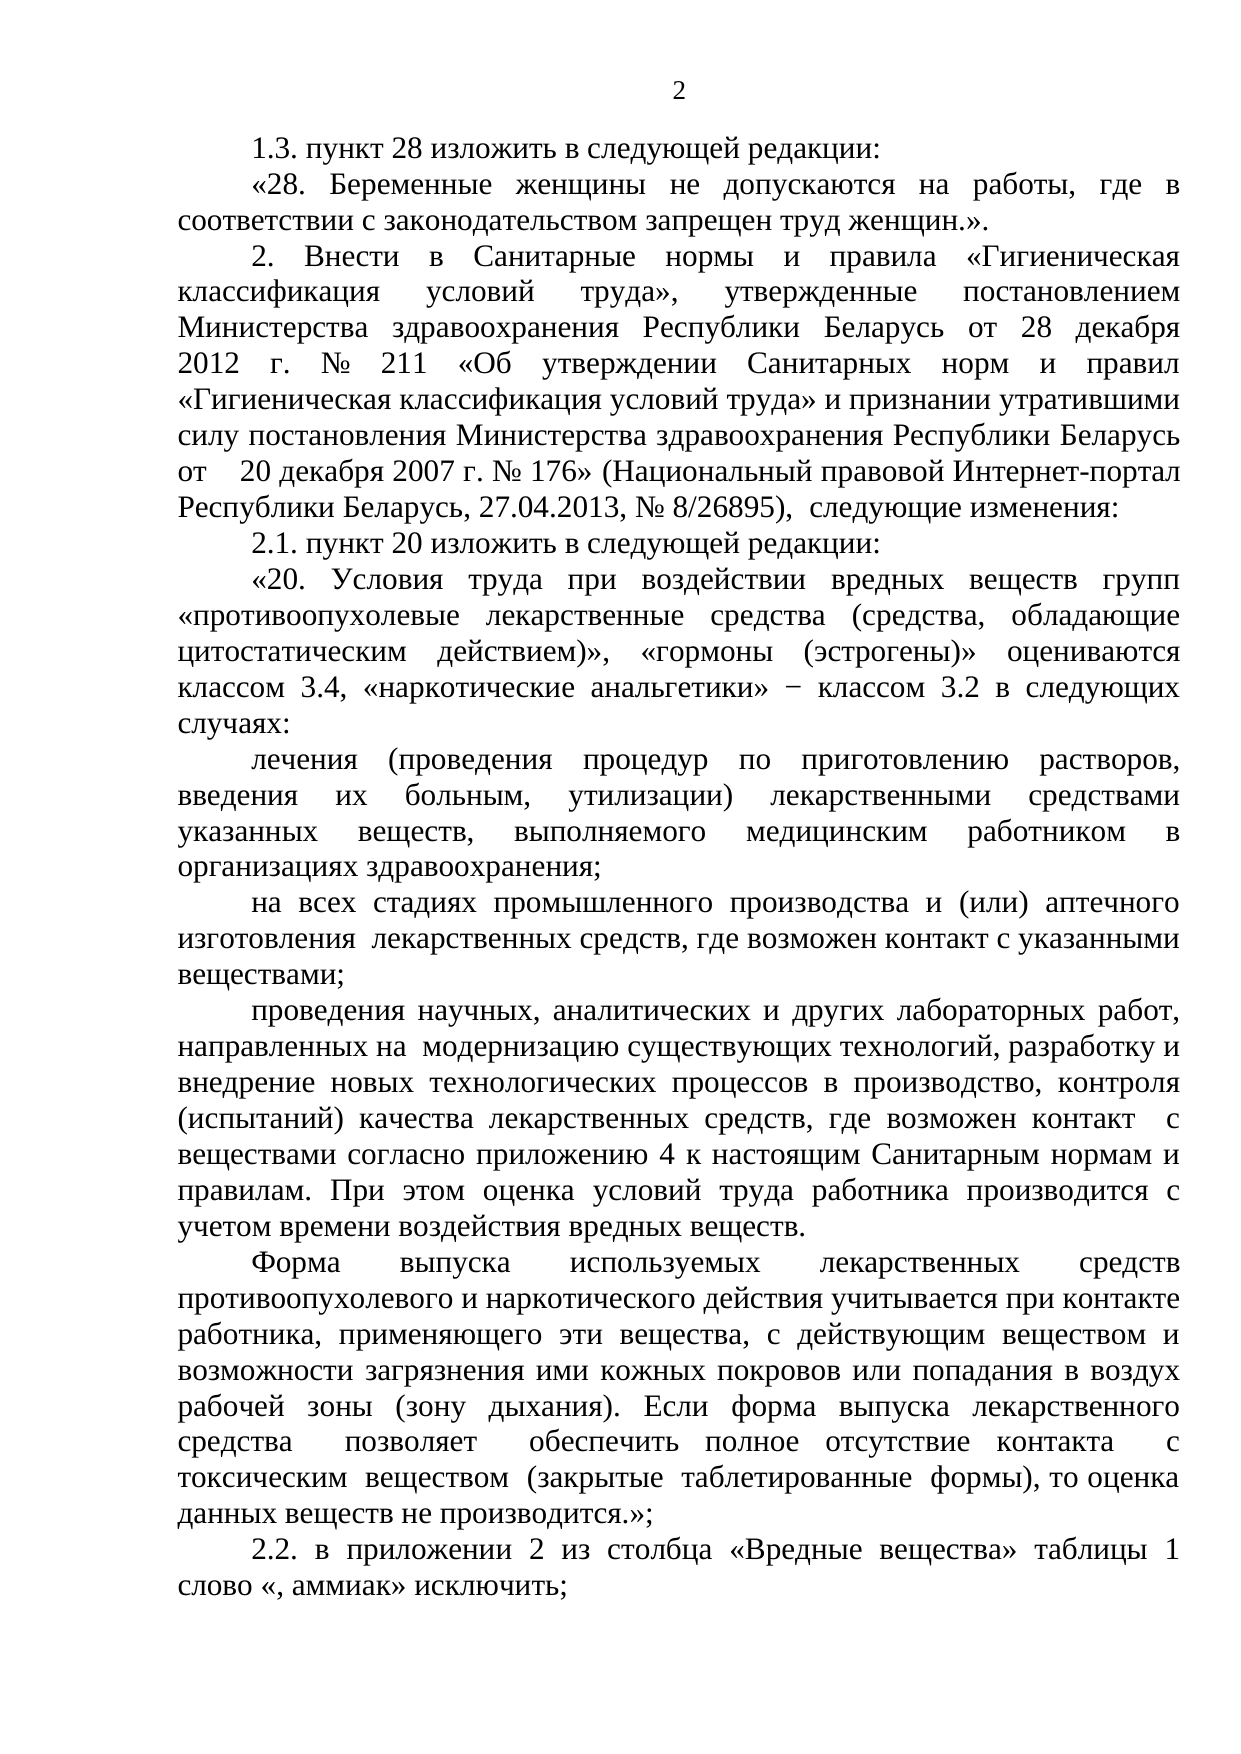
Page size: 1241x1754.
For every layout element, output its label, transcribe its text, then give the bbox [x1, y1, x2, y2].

text 2.2. в приложении 2 из столбца «Вредные вещества» таблицы 1 слово «, аммиак» исключить; [177, 1531, 1181, 1602]
text 1.3. пункт 28 изложить в следующей редакции: [177, 129, 1181, 165]
list лечения (проведения процедур по приготовлению растворов, введения их больным, утилизации) лекарственными средствами указанных веществ, выполняемого медицинским работником в организациях здравоохранения; [177, 740, 1181, 884]
list «20. Условия труда при воздействии вредных веществ групп «противоопухолевые лекарственные средства (средства, обладающие цитостатическим действием)», «гормоны (эстрогены)» оцениваются классом 3.4, «наркотические анальгетики» − классом 3.2 в следующих случаях: [177, 560, 1181, 740]
text 2. Внести в Санитарные нормы и правила «Гигиеническая классификация условий труда», утвержденные постановлением Министерства здравоохранения Республики Беларусь от 28 декабря 2012 г. № 211 «Об утверждении Санитарных норм и правил «Гигиеническая классификация условий труда» и признании утратившими силу постановления Министерства здравоохранения Республики Беларусь от 20 декабря 2007 г. № 176» (Национальный правовой Интернет-портал Республики Беларусь, 27.04.2013, № 8/26895), следующие изменения: [177, 237, 1181, 524]
list проведения научных, аналитических и других лабораторных работ, направленных на модернизацию существующих технологий, разработку и внедрение новых технологических процессов в производство, контроля (испытаний) качества лекарственных средств, где возможен контакт с веществами согласно приложению 4 к настоящим Санитарным нормам и правилам. При этом оценка условий труда работника производится с учетом времени воздействия вредных веществ. [177, 991, 1181, 1243]
text Форма выпуска используемых лекарственных средств противоопухолевого и наркотического действия учитывается при контакте работника, применяющего эти вещества, с действующим веществом и возможности загрязнения ими кожных покровов или попадания в воздух рабочей зоны (зону дыхания). Если форма выпуска лекарственного средства позволяет обеспечить полное отсутствие контакта с токсическим веществом (закрытые таблетированные формы), то оценка данных веществ не производится.»; [177, 1243, 1181, 1531]
text 2.1. пункт 20 изложить в следующей редакции: [177, 524, 1181, 560]
text на всех стадиях промышленного производства и (или) аптечного изготовления лекарственных средств, где возможен контакт с указанными веществами; [177, 884, 1181, 991]
text «28. Беременные женщины не допускаются на работы, где в соответствии с законодательством запрещен труд женщин.». [177, 165, 1181, 237]
